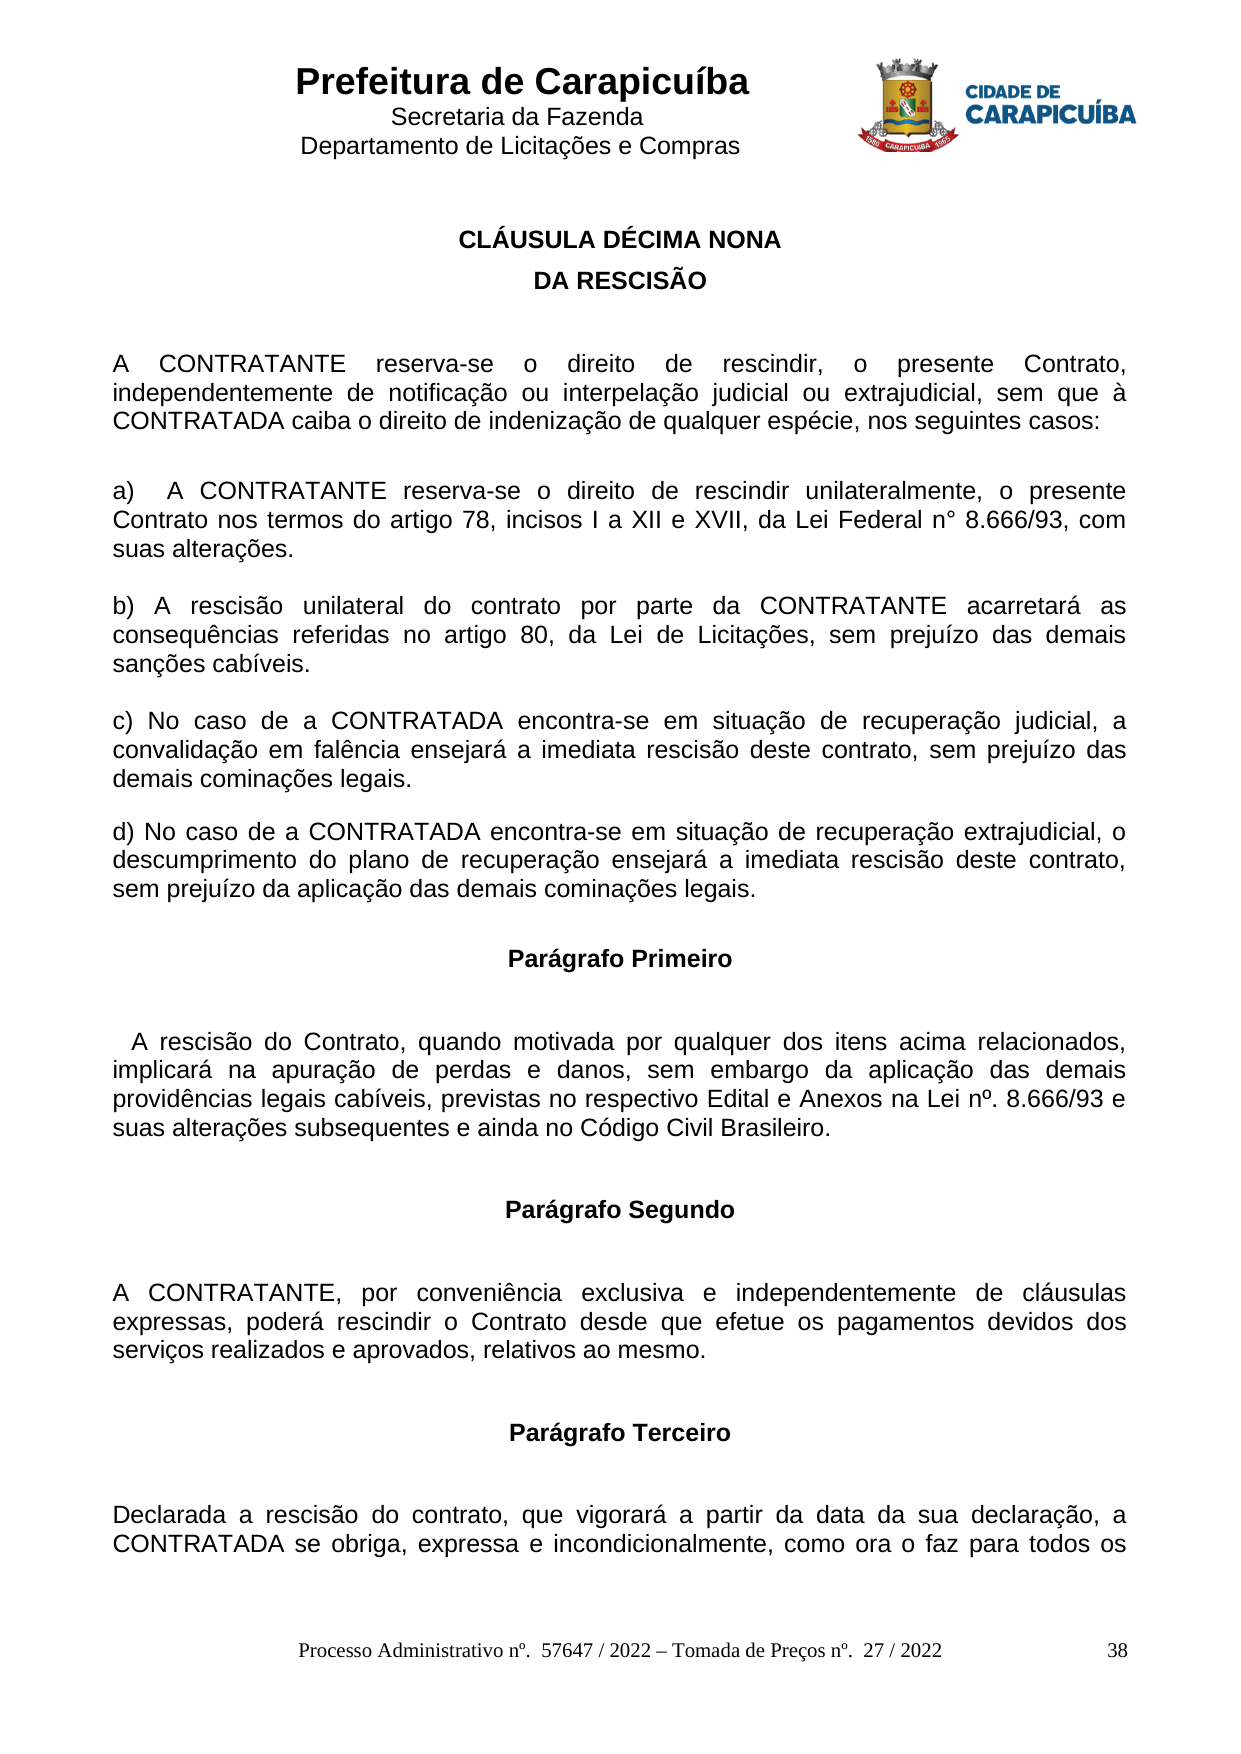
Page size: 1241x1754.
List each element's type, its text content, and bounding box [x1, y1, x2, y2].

text Parágrafo Primeiro [112, 944, 1128, 973]
picture [857, 57, 1139, 152]
text a) A CONTRATANTE reserva-se o direito de rescindir unilateralmente, o presente Contrato nos termos do artigo 78, incisos I a XII e XVII, da Lei Federal n° 8.666/93, com suas alterações. [112, 476, 1128, 562]
text b) A rescisão unilateral do contrato por parte da CONTRATANTE acarretará as consequências referidas no artigo 80, da Lei de Licitações, sem prejuízo das demais sanções cabíveis. [112, 591, 1128, 677]
text DA RESCISÃO [112, 266, 1128, 295]
text CLÁUSULA DÉCIMA NONA [112, 225, 1128, 254]
text c) No caso de a CONTRATADA encontra-se em situação de recuperação judicial, a convalidação em falência ensejará a imediata rescisão deste contrato, sem prejuízo das demais cominações legais. [112, 706, 1128, 792]
text Parágrafo Terceiro [112, 1418, 1128, 1447]
text A rescisão do Contrato, quando motivada por qualquer dos itens acima relacionados, implicará na apuração de perdas e danos, sem embargo da aplicação das demais providências legais cabíveis, previstas no respectivo Edital e Anexos na Lei nº. 8.666/93 e suas alterações subsequentes e ainda no Código Civil Brasileiro. [112, 1027, 1128, 1142]
text A CONTRATANTE reserva-se o direito de rescindir, o presente Contrato, independentemente de notificação ou interpelação judicial ou extrajudicial, sem que à CONTRATADA caiba o direito de indenização de qualquer espécie, nos seguintes casos: [112, 349, 1128, 435]
text Parágrafo Segundo [112, 1195, 1128, 1224]
text d) No caso de a CONTRATADA encontra-se em situação de recuperação extrajudicial, o descumprimento do plano de recuperação ensejará a imediata rescisão deste contrato, sem prejuízo da aplicação das demais cominações legais. [112, 817, 1128, 903]
text A CONTRATANTE, por conveniência exclusiva e independentemente de cláusulas expressas, poderá rescindir o Contrato desde que efetue os pagamentos devidos dos serviços realizados e aprovados, relativos ao mesmo. [112, 1278, 1128, 1364]
